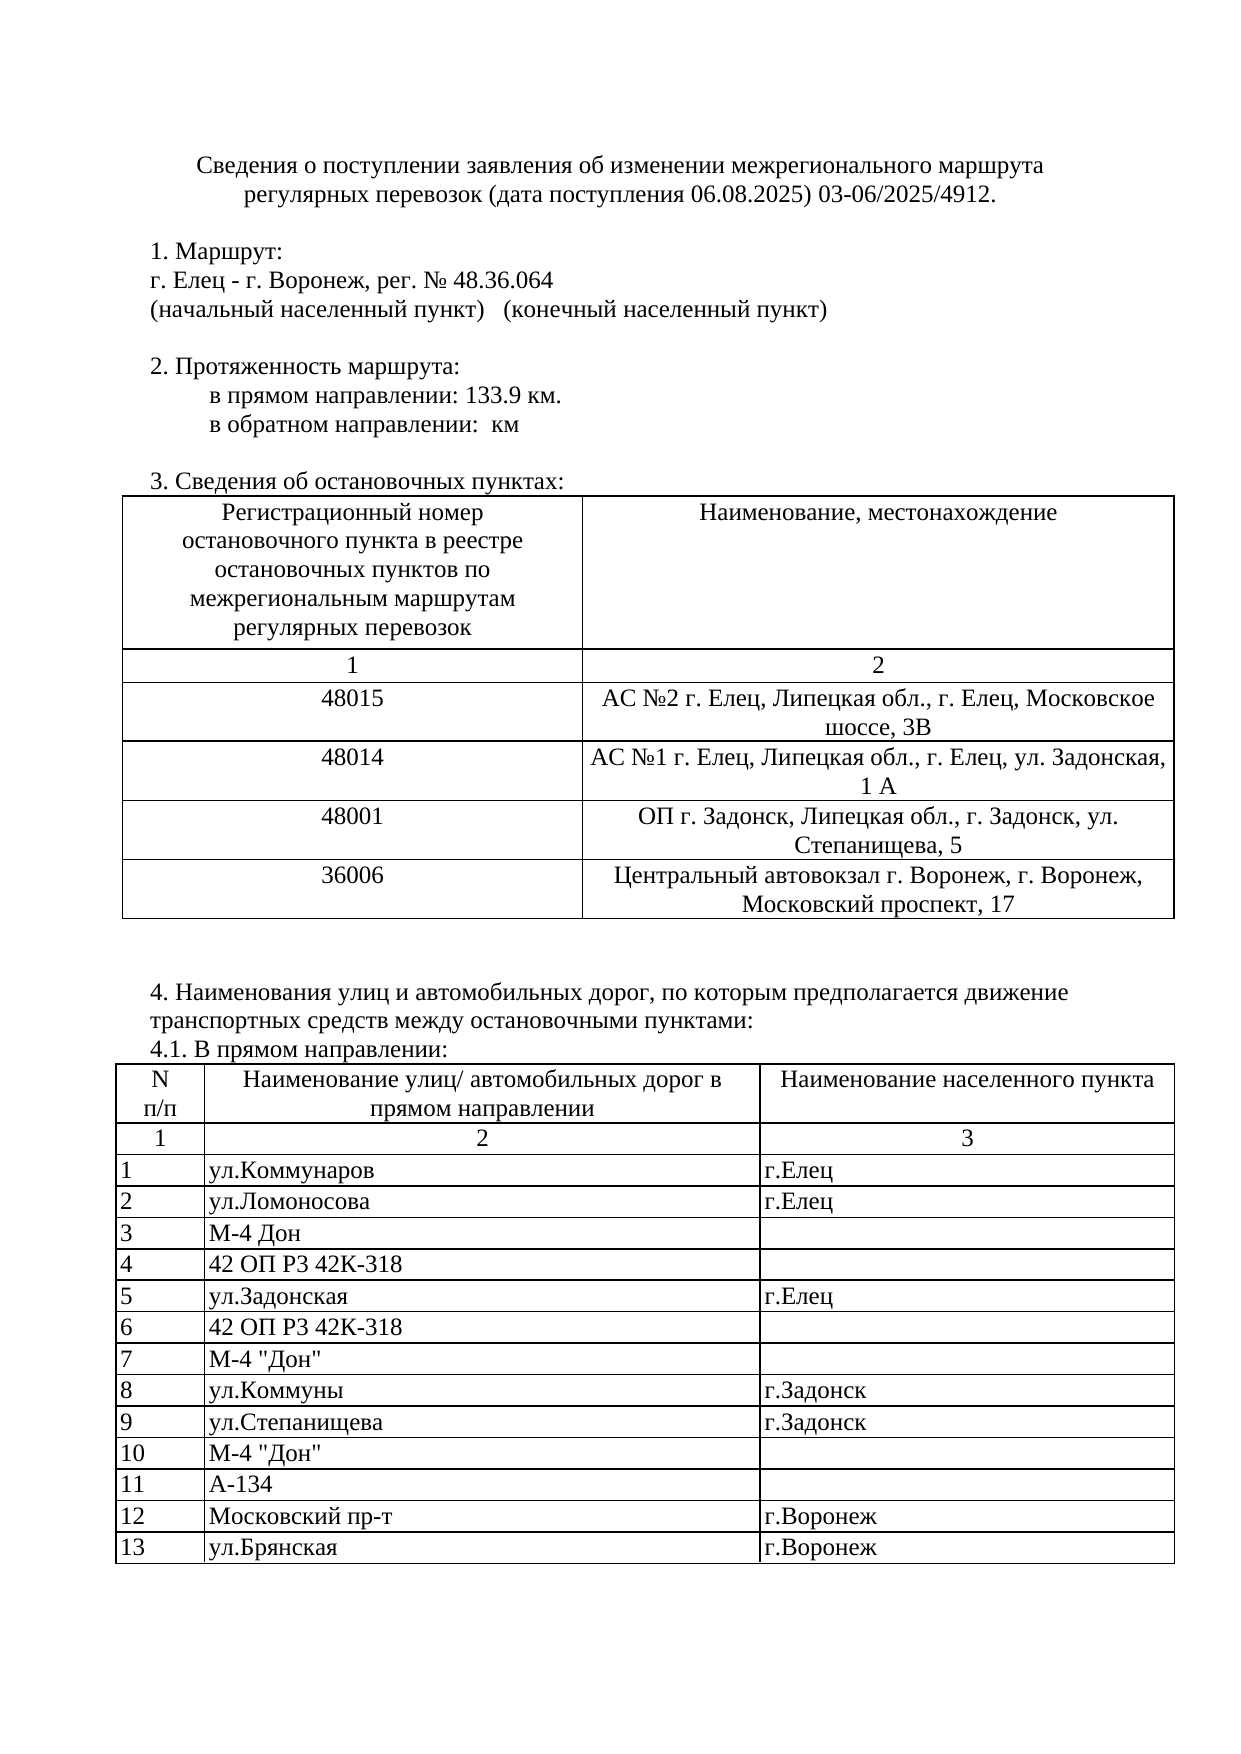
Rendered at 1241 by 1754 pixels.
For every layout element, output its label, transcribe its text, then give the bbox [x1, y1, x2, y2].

table_header Наименование населенного пункта [761, 1065, 1174, 1122]
table_cell ул.Брянская [205, 1533, 759, 1562]
text 2. Протяженность маршрута: [150, 351, 1090, 380]
table_cell А-134 [205, 1470, 759, 1499]
table_cell 12 [117, 1501, 204, 1531]
table_cell 48014 [123, 742, 582, 799]
text в обратном направлении: км [150, 409, 1090, 437]
table_cell 48015 [123, 683, 582, 740]
table_cell 42 ОП Р3 42К-318 [205, 1312, 759, 1342]
table_cell 11 [117, 1470, 204, 1499]
table_cell ул.Коммуны [205, 1375, 759, 1405]
table_cell Московский пр-т [205, 1501, 759, 1531]
table_cell 5 [117, 1281, 204, 1311]
table_cell 48001 [123, 801, 582, 858]
text Сведения о поступлении заявления об изменении межрегионального маршрута регулярных перевозок (дата поступления 06.08.2025) 03-06/2025/4912. [150, 150, 1090, 207]
table_cell г.Задонск [761, 1375, 1174, 1405]
table_cell 36006 [123, 860, 582, 918]
table_cell 2 [583, 650, 1173, 681]
table_cell 42 ОП Р3 42К-318 [205, 1250, 759, 1279]
text 4. Наименования улиц и автомобильных дорог, по которым предполагается движение транспортных средств между остановочными пунктами: [150, 977, 1090, 1034]
table_cell 3 [761, 1124, 1174, 1153]
table_cell г.Задонск [761, 1407, 1174, 1437]
table_cell ул.Ломоносова [205, 1187, 759, 1216]
table_cell 9 [117, 1407, 204, 1437]
table_cell М-4 "Дон" [205, 1438, 759, 1468]
table_cell 2 [205, 1124, 759, 1153]
text 3. Сведения об остановочных пунктах: [150, 466, 1090, 495]
table_cell 1 [117, 1155, 204, 1185]
table_cell 8 [117, 1375, 204, 1405]
table_cell [761, 1438, 1174, 1468]
table_cell г.Елец [761, 1155, 1174, 1185]
table_cell Центральный автовокзал г. Воронеж, г. Воронеж, Московский проспект, 17 [583, 860, 1173, 918]
table_cell АС №2 г. Елец, Липецкая обл., г. Елец, Московское шоссе, 3В [583, 683, 1173, 740]
table_cell 13 [117, 1533, 204, 1562]
table_cell ул.Коммунаров [205, 1155, 759, 1185]
table_cell г.Воронеж [761, 1533, 1174, 1562]
table_cell [761, 1218, 1174, 1248]
table_cell [761, 1250, 1174, 1279]
text в прямом направлении: 133.9 км. [150, 380, 1090, 409]
table_header Наименование улиц/ автомобильных дорог в прямом направлении [205, 1065, 759, 1122]
table_cell г.Елец [761, 1281, 1174, 1311]
table_cell 4 [117, 1250, 204, 1279]
table_cell М-4 "Дон" [205, 1344, 759, 1374]
text (начальный населенный пункт) (конечный населенный пункт) [150, 294, 1090, 322]
table_cell 6 [117, 1312, 204, 1342]
table_cell [761, 1470, 1174, 1499]
table_cell 2 [117, 1187, 204, 1216]
table_cell ул.Задонская [205, 1281, 759, 1311]
table_cell г.Воронеж [761, 1501, 1174, 1531]
table_cell 7 [117, 1344, 204, 1374]
table_header Регистрационный номер остановочного пункта в реестре остановочных пунктов по межрегиональным маршрутам регулярных перевозок [123, 497, 582, 648]
table_cell 1 [117, 1124, 204, 1153]
table_cell 3 [117, 1218, 204, 1248]
table_header N п/п [117, 1065, 204, 1122]
table_cell 1 [123, 650, 582, 681]
table_header Наименование, местонахождение [583, 497, 1173, 648]
table_cell ул.Степанищева [205, 1407, 759, 1437]
table_cell АС №1 г. Елец, Липецкая обл., г. Елец, ул. Задонская, 1 А [583, 742, 1173, 799]
text г. Елец - г. Воронеж, рег. № 48.36.064 [150, 265, 1090, 294]
table_cell [761, 1344, 1174, 1374]
table_cell ОП г. Задонск, Липецкая обл., г. Задонск, ул. Степанищева, 5 [583, 801, 1173, 858]
table_cell М-4 Дон [205, 1218, 759, 1248]
table_cell [761, 1312, 1174, 1342]
text 4.1. В прямом направлении: [150, 1034, 1090, 1063]
text 1. Маршрут: [150, 236, 1090, 265]
table_cell г.Елец [761, 1187, 1174, 1216]
table_cell 10 [117, 1438, 204, 1468]
